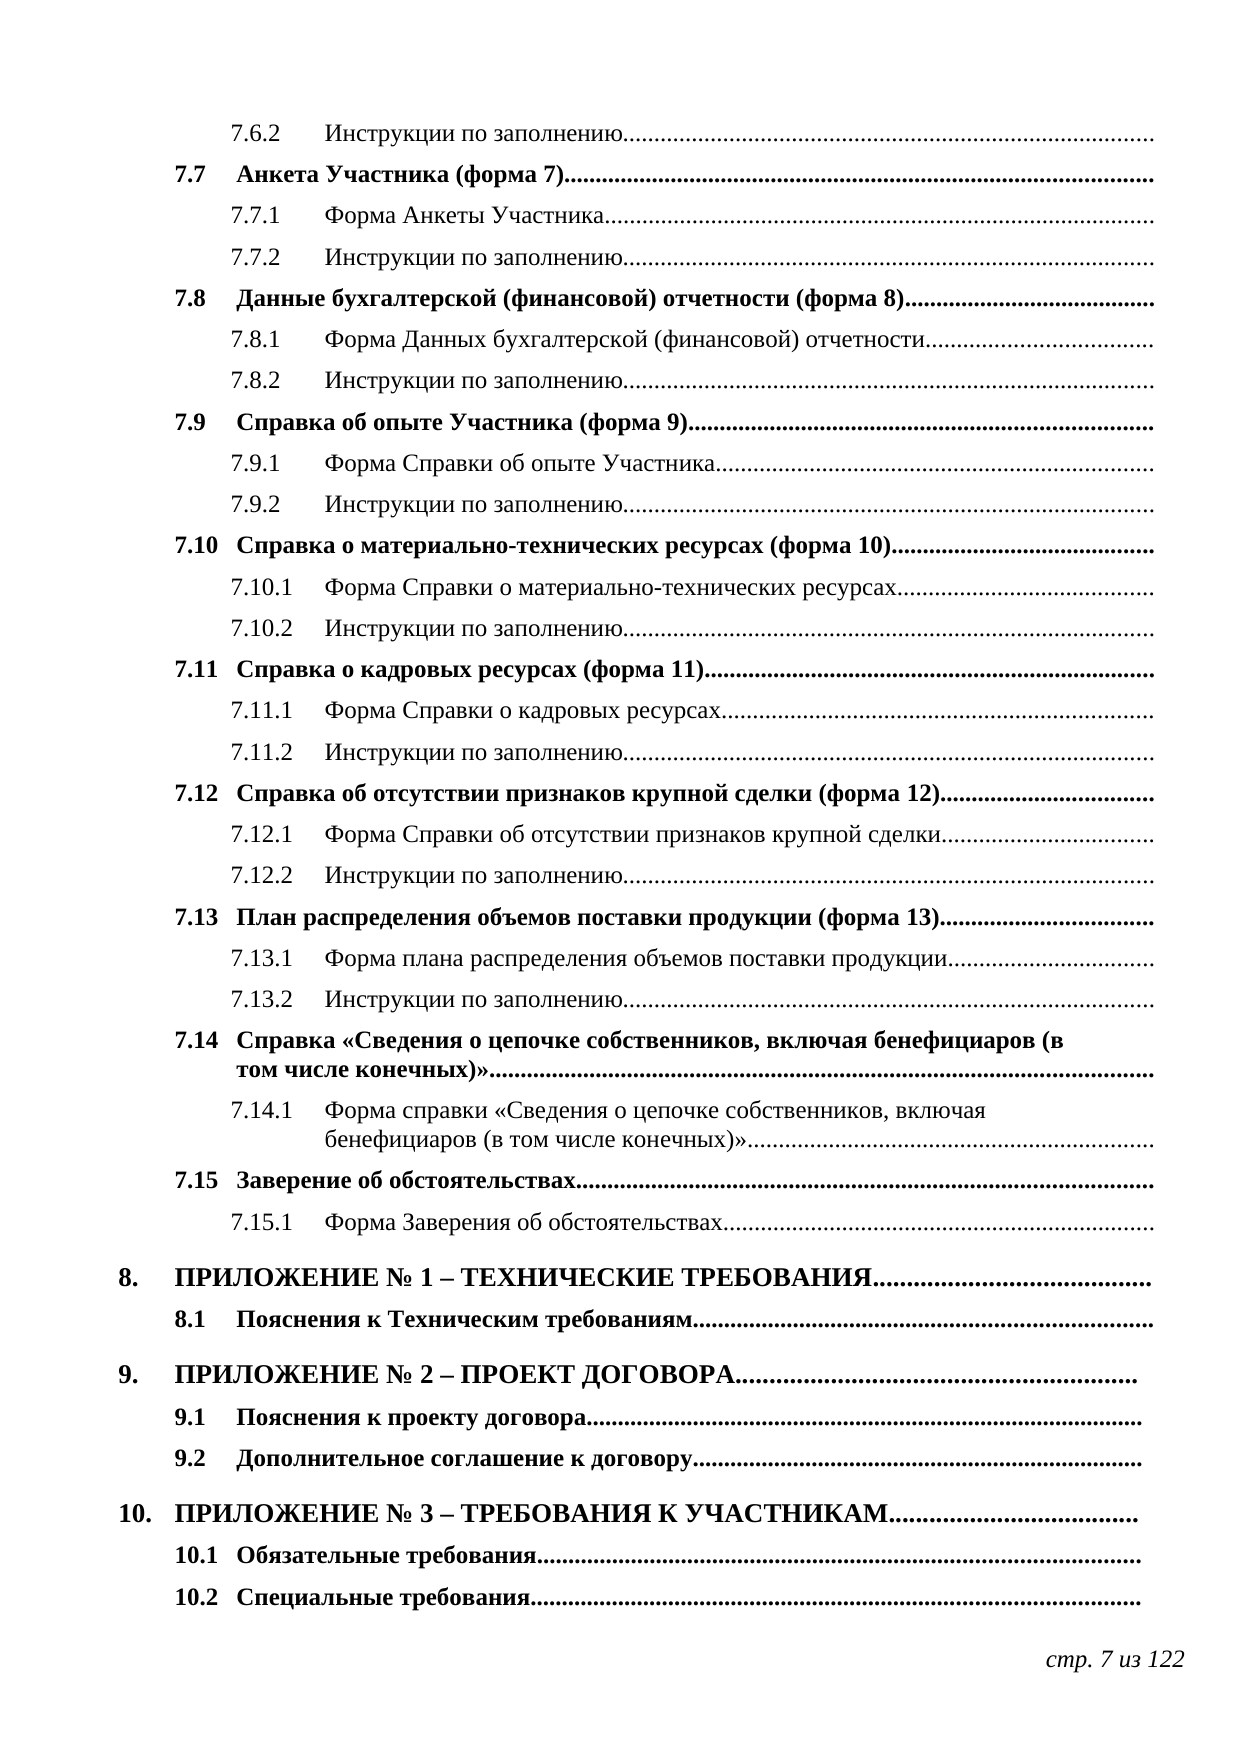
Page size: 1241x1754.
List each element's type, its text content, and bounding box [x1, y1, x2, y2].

text 7.14.1 Форма справки «Сведения о цепочке собственников, включая бенефициаров (в том числе конечных)» 86 [230, 1096, 1063, 1153]
text 7.12.2 Инструкции по заполнению 83 [230, 861, 1063, 889]
text 7.8.1 Форма Данных бухгалтерской (финансовой) отчетности 69 [230, 324, 1063, 353]
text 7.10.2 Инструкции по заполнению 78 [230, 613, 1063, 642]
text 9. ПРИЛОЖЕНИЕ № 2 – ПРОЕКТ ДОГОВОРА 100 [118, 1358, 1063, 1389]
text 7.7 Анкета Участника (форма 7) 66 [174, 159, 1093, 188]
text 9.2 Дополнительное соглашение к договору 101 [174, 1443, 1093, 1472]
text 7.8.2 Инструкции по заполнению 72 [230, 366, 1063, 394]
text 7.11.2 Инструкции по заполнению 81 [230, 737, 1063, 766]
text 7.11.1 Форма Справки о кадровых ресурсах 79 [230, 696, 1063, 724]
text 8.1 Пояснения к Техническим требованиям 99 [174, 1304, 1093, 1333]
text 7.13.2 Инструкции по заполнению 85 [230, 984, 1063, 1013]
text 7.14 Справка «Сведения о цепочке собственников, включая бенефициаров (в том числе конечных)» 86 [174, 1026, 1093, 1083]
text 7.11 Справка о кадровых ресурсах (форма 11) 79 [174, 654, 1093, 683]
text 7.9 Справка об опыте Участника (форма 9) 73 [174, 407, 1093, 436]
text 8. ПРИЛОЖЕНИЕ № 1 – ТЕХНИЧЕСКИЕ ТРЕБОВАНИЯ 99 [118, 1261, 1063, 1292]
text 7.10.1 Форма Справки о материально-технических ресурсах 77 [230, 572, 1063, 601]
text 9.1 Пояснения к проекту договора 100 [174, 1402, 1093, 1430]
text 7.15 Заверение об обстоятельствах 94 [174, 1166, 1093, 1194]
text 7.9.1 Форма Справки об опыте Участника 73 [230, 448, 1063, 477]
text 7.12 Справка об отсутствии признаков крупной сделки (форма 12) 82 [174, 778, 1093, 807]
text 7.9.2 Инструкции по заполнению 76 [230, 489, 1063, 518]
text 7.12.1 Форма Справки об отсутствии признаков крупной сделки 82 [230, 819, 1063, 848]
text 7.15.1 Форма Заверения об обстоятельствах 94 [230, 1207, 1063, 1236]
text 7.7.2 Инструкции по заполнению 68 [230, 242, 1063, 271]
text 7.7.1 Форма Анкеты Участника 66 [230, 201, 1063, 229]
text 7.13.1 Форма плана распределения объемов поставки продукции 84 [230, 943, 1063, 972]
text 7.6.2 Инструкции по заполнению 65 [230, 118, 1063, 147]
text 7.8 Данные бухгалтерской (финансовой) отчетности (форма 8) 69 [174, 283, 1093, 312]
text 10.2 Специальные требования 112 [174, 1582, 1093, 1610]
text 10. ПРИЛОЖЕНИЕ № 3 – ТРЕБОВАНИЯ К УЧАСТНИКАМ 105 [118, 1497, 1063, 1528]
text 7.10 Справка о материально-технических ресурсах (форма 10) 77 [174, 531, 1093, 559]
text 10.1 Обязательные требования 105 [174, 1540, 1093, 1569]
text 7.13 План распределения объемов поставки продукции (форма 13) 84 [174, 902, 1093, 931]
